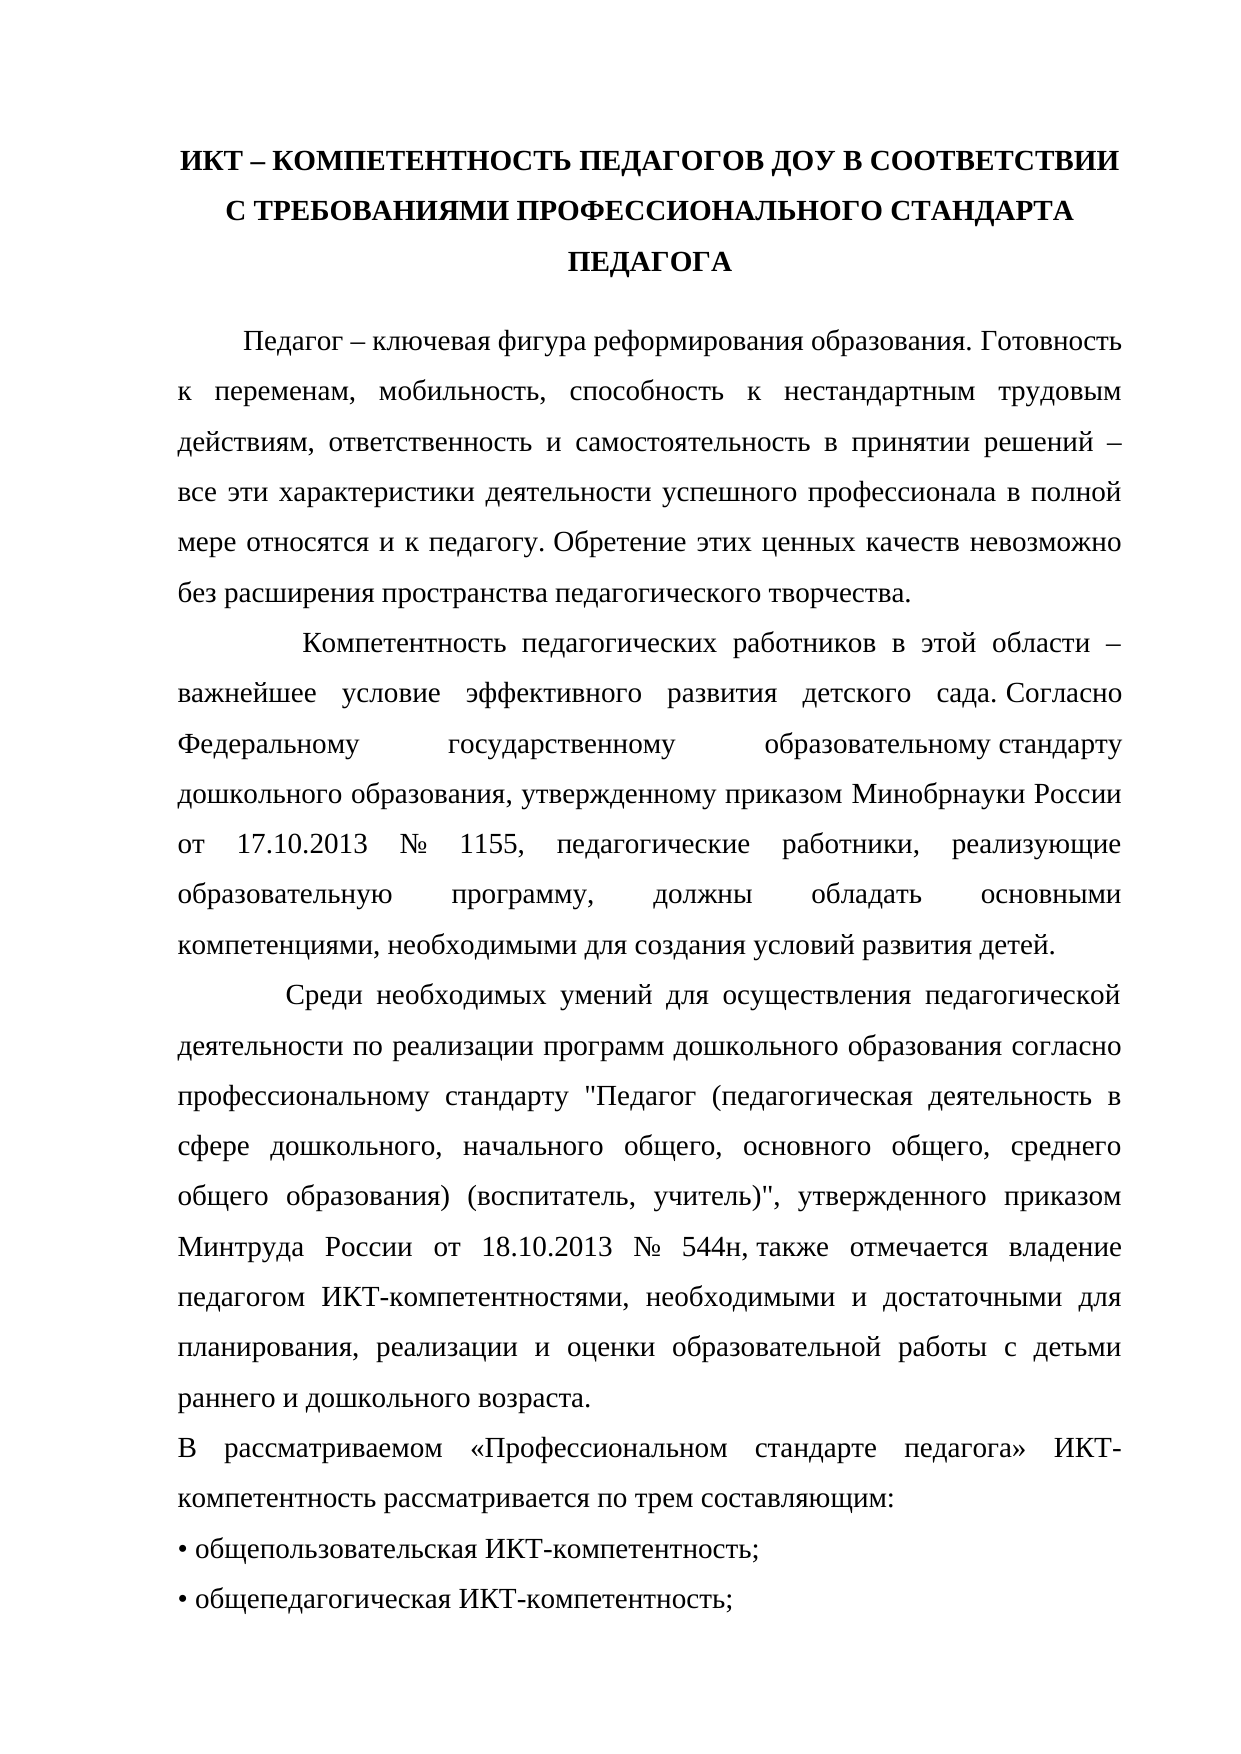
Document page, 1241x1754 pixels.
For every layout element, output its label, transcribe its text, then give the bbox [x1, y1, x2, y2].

text Педагог – ключевая фигура реформирования образования. Готовность к переменам, мобильность, способность к нестандартным трудовым действиям, ответственность и самостоятельность в принятии решений – все эти характеристики деятельности успешного профессионала в полной мере относятся и к педагогу. Обретение этих ценных качеств невозможно без расширения пространства педагогического творчества. [177, 323, 1122, 608]
text • общепользовательская ИКТ-компетентность; [177, 1531, 1122, 1564]
text Среди необходимых умений для осуществления педагогической деятельности по реализации программ дошкольного образования согласно профессиональному стандарту "Педагог (педагогическая деятельность в сфере дошкольного, начального общего, основного общего, среднего общего образования) (воспитатель, учитель)", утвержденного приказом Минтруда России от 18.10.2013 № 544н, также отмечается владение педагогом ИКТ-компетентностями, необходимыми и достаточными для планирования, реализации и оценки образовательной работы с детьми раннего и дошкольного возраста. [177, 977, 1122, 1413]
text В рассматриваемом «Профессиональном стандарте педагога» ИКТ-компетентность рассматривается по трем составляющим: [177, 1430, 1122, 1514]
text • общепедагогическая ИКТ-компетентность; [177, 1581, 1122, 1614]
text Компетентность педагогических работников в этой области – важнейшее условие эффективного развития детского сада. Согласно Федеральному государственному образовательному стандарту дошкольного образования, утвержденному приказом Минобрнауки России от 17.10.2013 № 1155, педагогические работники, реализующие образовательную программу, должны обладать основными компетенциями, необходимыми для создания условий развития детей. [177, 625, 1122, 961]
text ИКТ – КОМПЕТЕНТНОСТЬ ПЕДАГОГОВ ДОУ В СООТВЕТСТВИИ С ТРЕБОВАНИЯМИ ПРОФЕССИОНАЛЬНОГО СТАНДАРТА ПЕДАГОГА [177, 143, 1122, 277]
